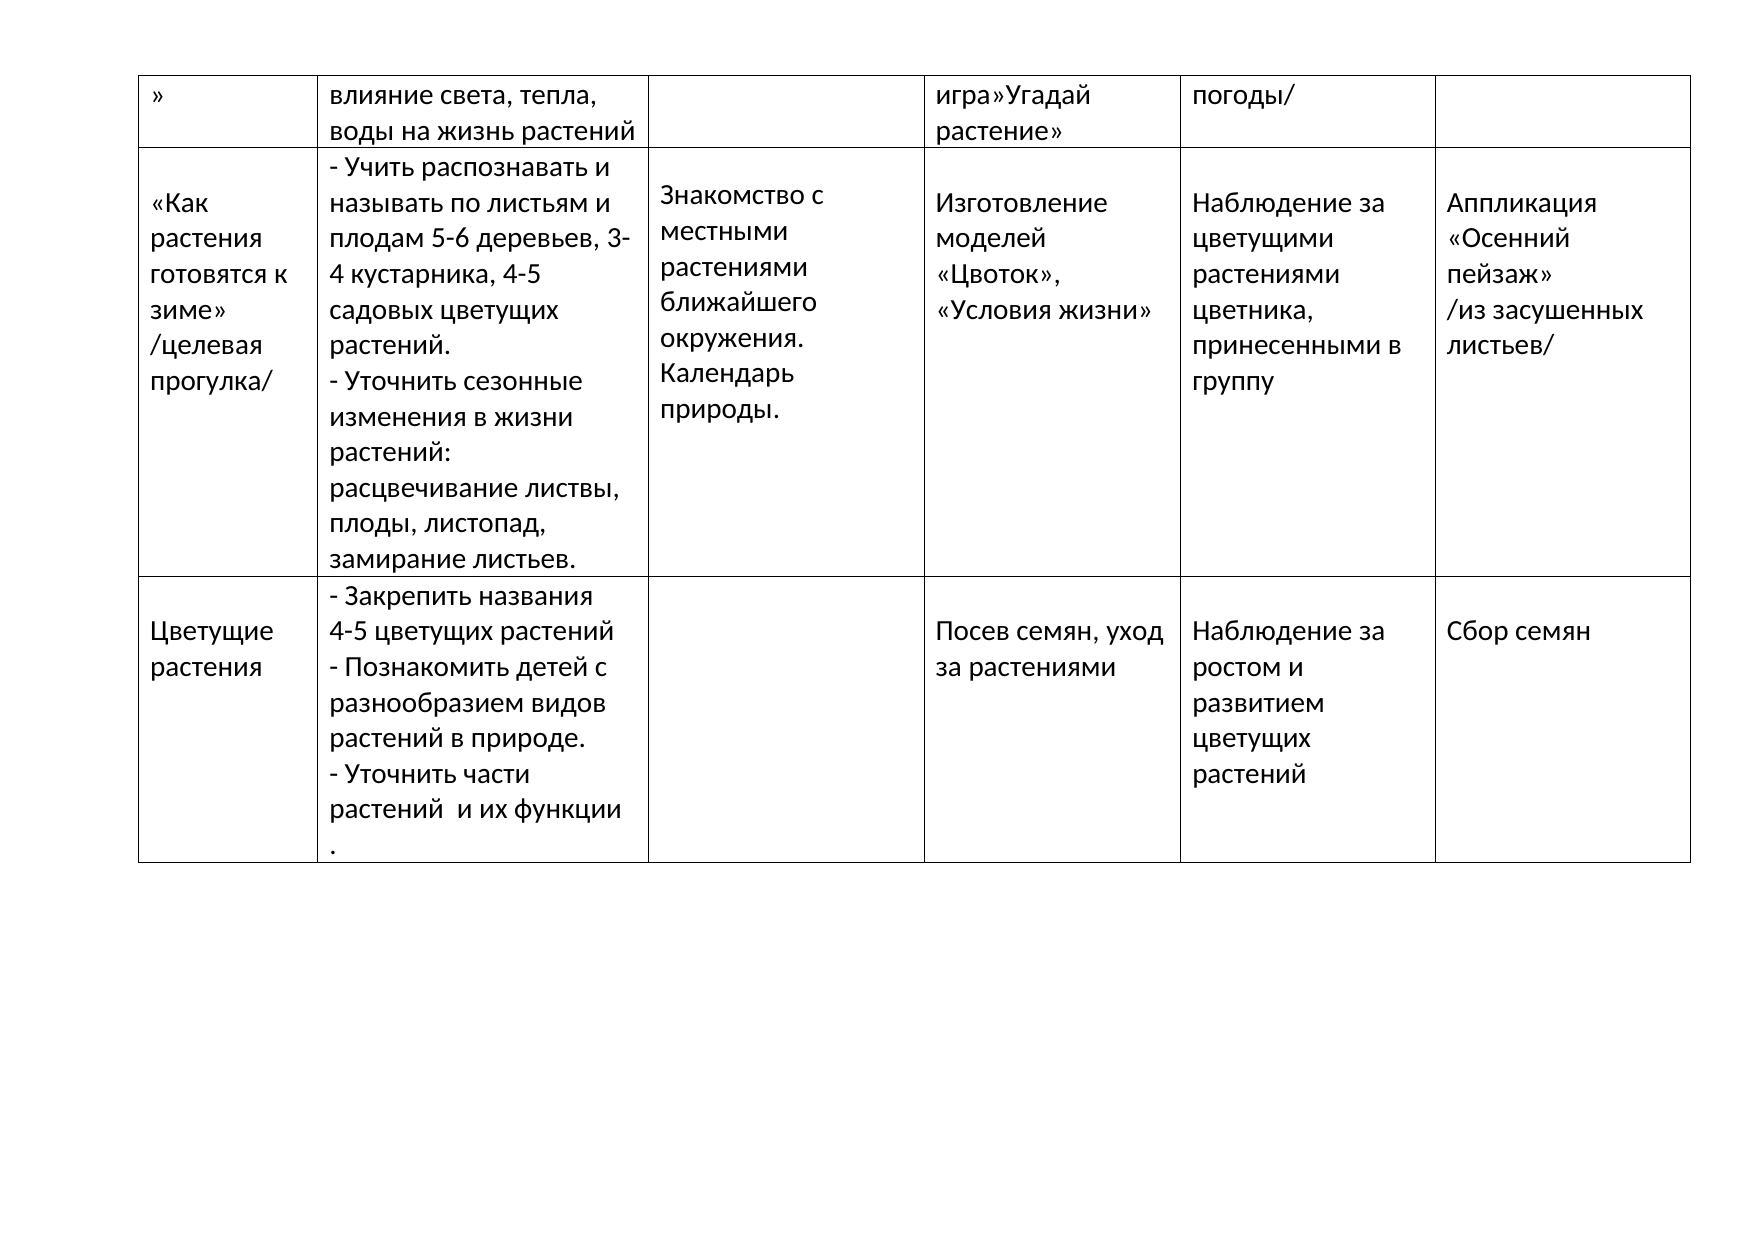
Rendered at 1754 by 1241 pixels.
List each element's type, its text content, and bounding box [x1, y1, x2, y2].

table_cell Наблюдение за ростом и развитием цветущих растений [1181, 577, 1435, 862]
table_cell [1436, 76, 1690, 147]
table_cell Сбор семян [1436, 577, 1690, 862]
table_cell - Закрепить названия 4-5 цветущих растений - Познакомить детей с разнообразием видов растений в природе. - Уточнить части растений и их функции . [318, 577, 648, 862]
table_cell «Как растения готовятся к зиме» /целевая прогулка/ [139, 148, 317, 576]
table_cell [649, 577, 924, 862]
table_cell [318, 76, 648, 147]
table_cell Цветущие растения [139, 577, 317, 862]
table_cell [1181, 76, 1435, 147]
table_cell - Учить распознавать и называть по листьям и плодам 5-6 деревьев, 3-4 кустарника, 4-5 садовых цветущих растений. - Уточнить сезонные изменения в жизни растений: расцвечивание листвы, плоды, листопад, замирание листьев. [318, 148, 648, 576]
table_cell Посев семян, уход за растениями [925, 577, 1180, 862]
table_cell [925, 76, 1180, 147]
table_cell Изготовление моделей «Цвоток», «Условия жизни» [925, 148, 1180, 576]
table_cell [139, 76, 317, 147]
table_cell Аппликация «Осенний пейзаж» /из засушенных листьев/ [1436, 148, 1690, 576]
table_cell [649, 76, 924, 147]
table_cell Знакомство с местными растениями ближайшего окружения. Календарь природы. [649, 148, 924, 576]
table_cell Наблюдение за цветущими растениями цветника, принесенными в группу [1181, 148, 1435, 576]
